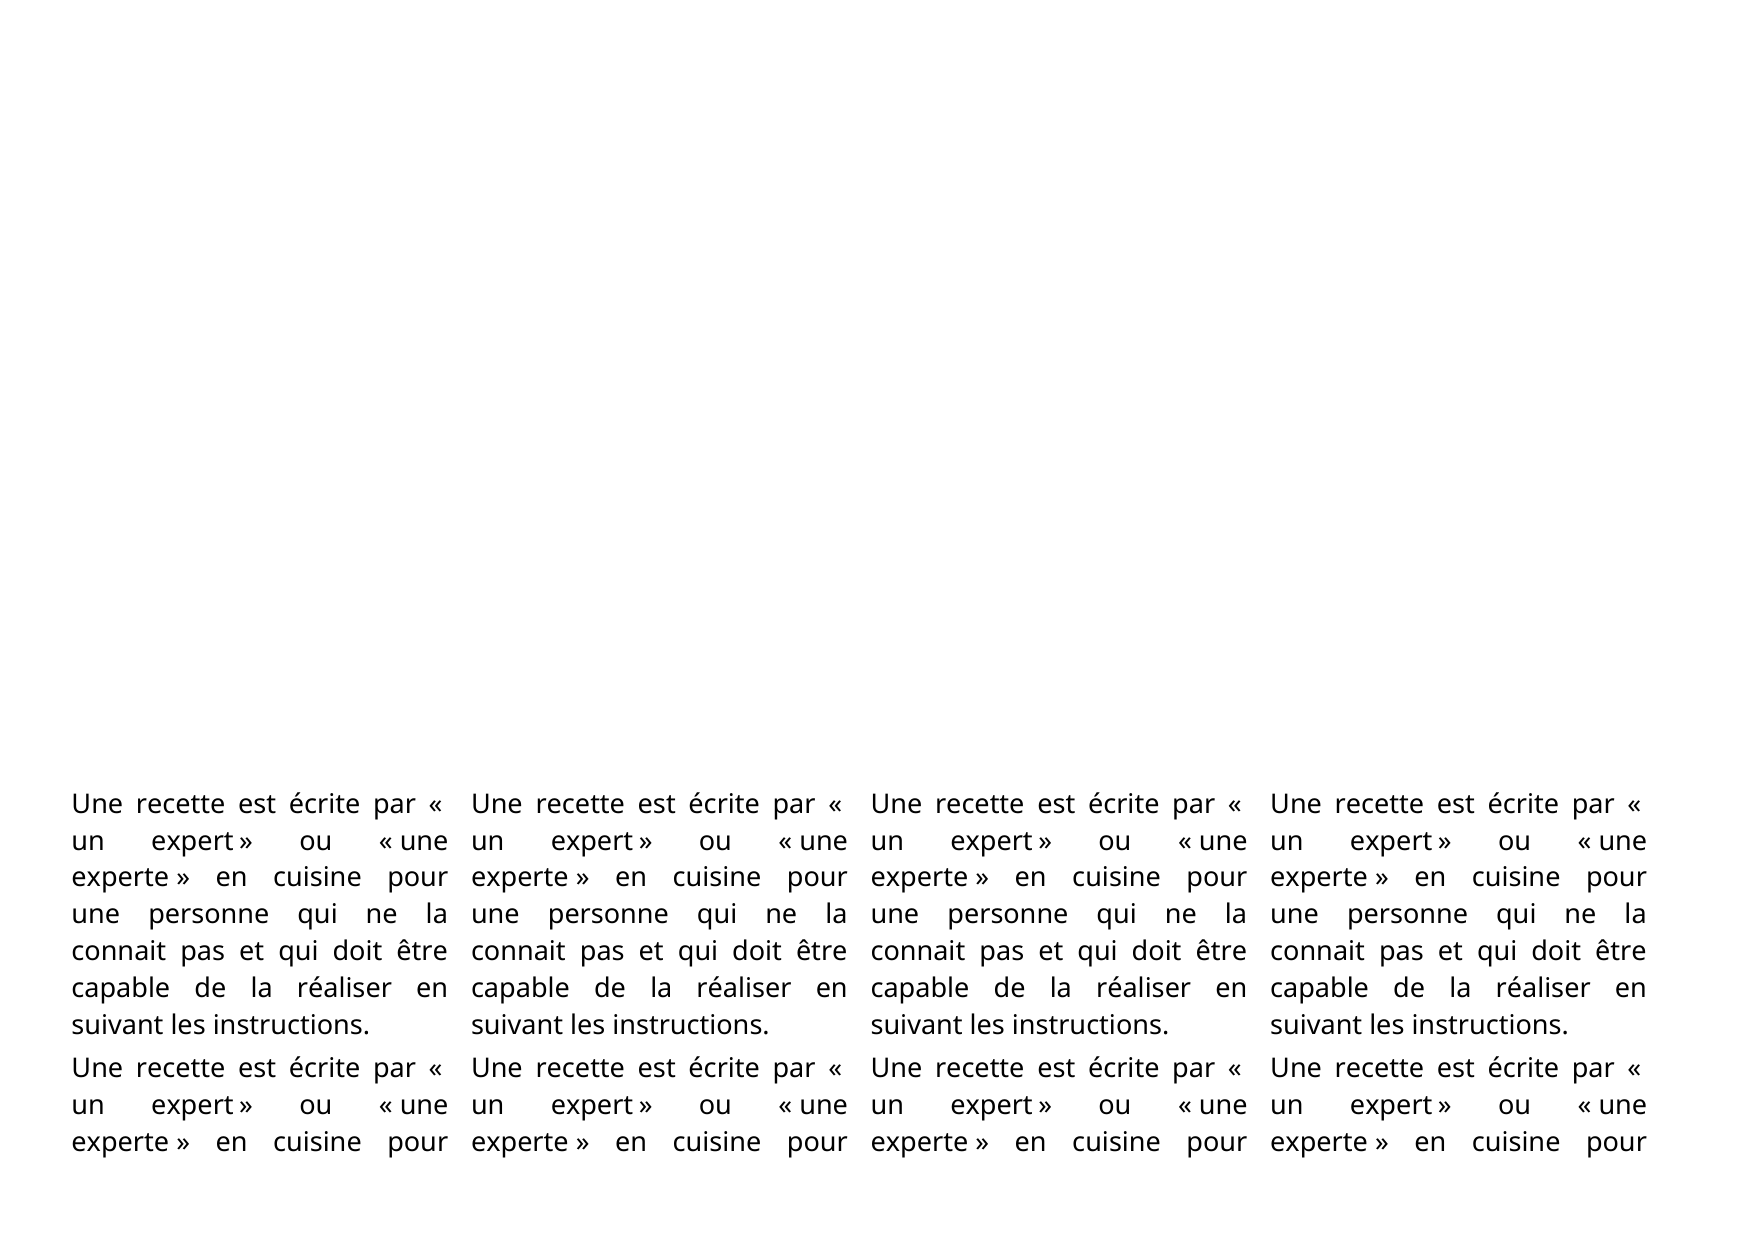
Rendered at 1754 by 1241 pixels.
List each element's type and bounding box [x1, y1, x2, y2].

table_header [859, 928, 1259, 1181]
table_header [60, 928, 459, 1181]
table_header [460, 928, 859, 1181]
table_header [1259, 928, 1658, 1181]
